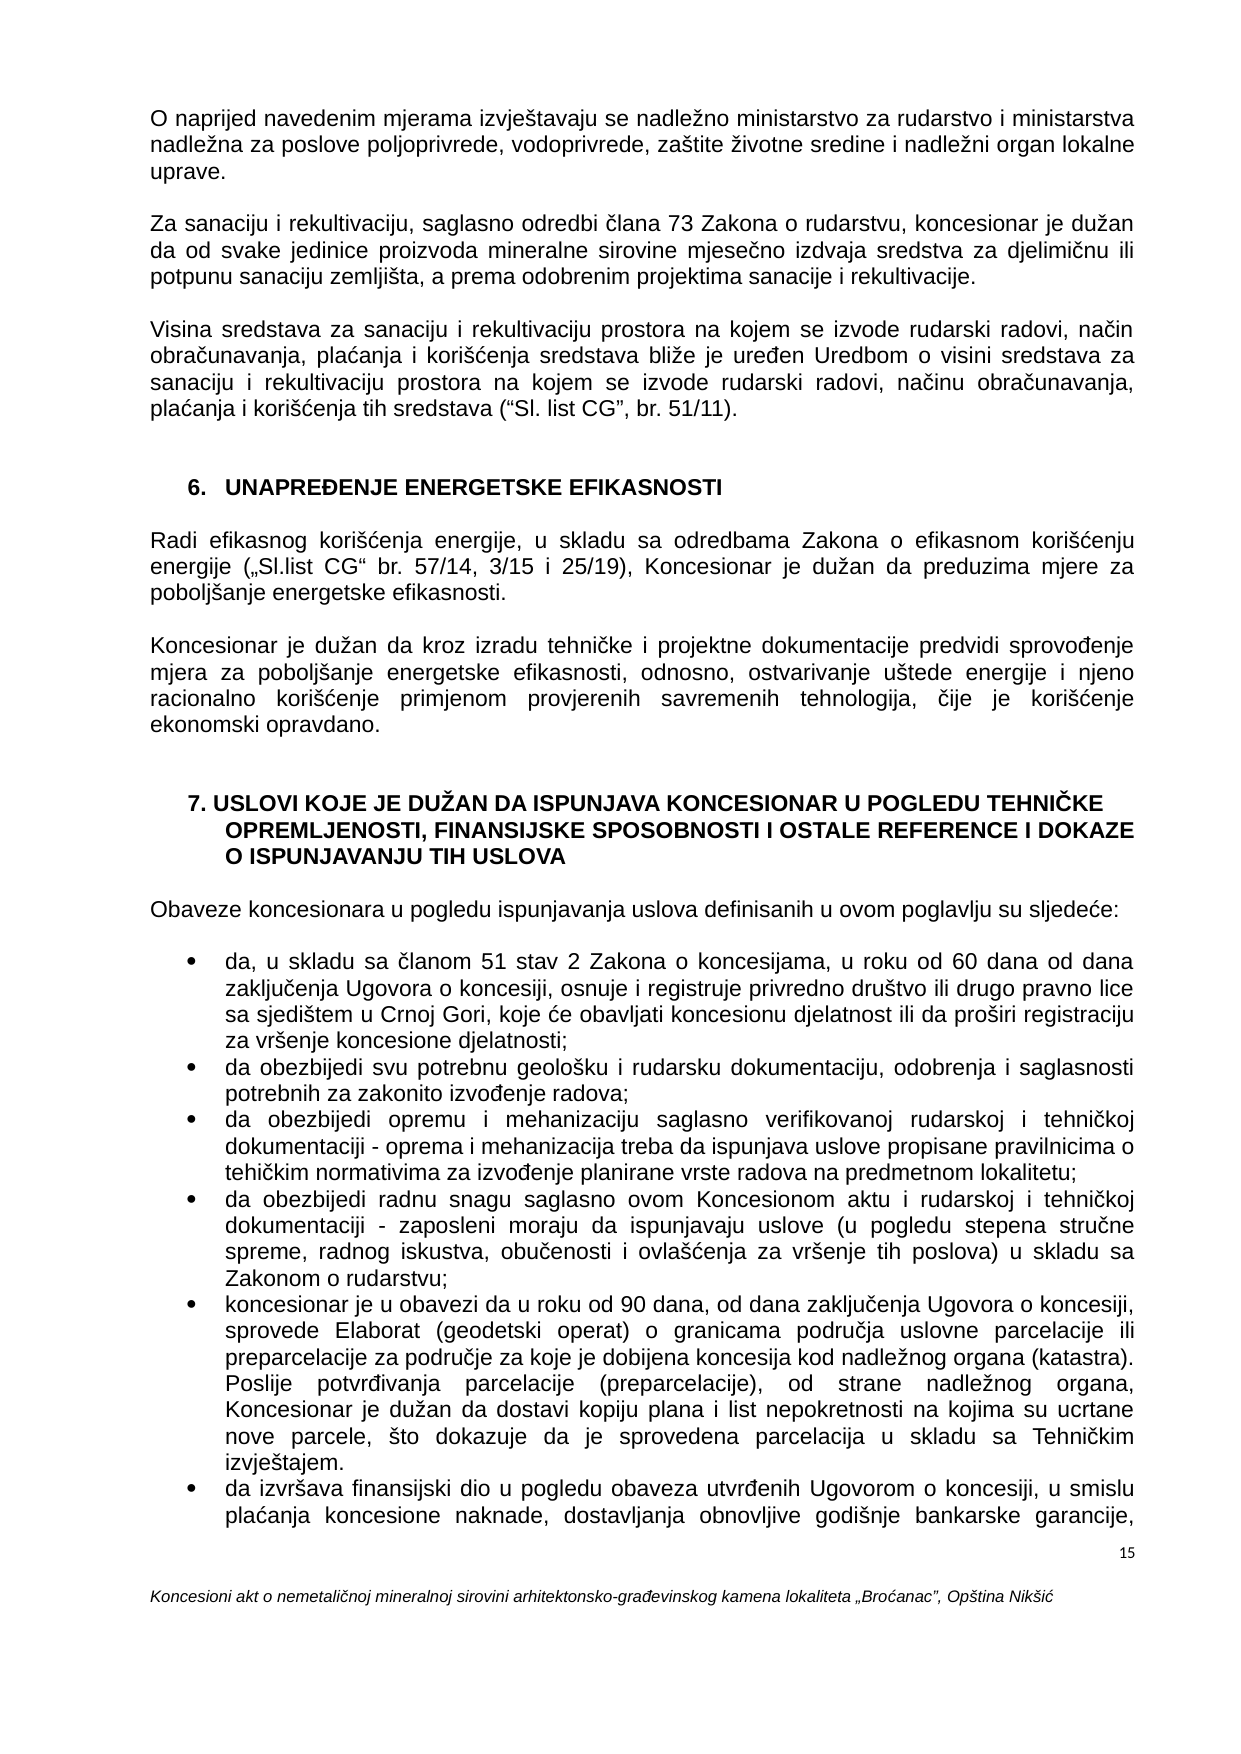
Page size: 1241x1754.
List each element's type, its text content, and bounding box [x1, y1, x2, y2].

list da, u skladu sa članom 51 stav 2 Zakona o koncesijama, u roku od 60 dana od dana zaključenja Ugovora o koncesiji, osnuje i registruje privredno društvo ili drugo pravno lice sa sjedištem u Crnoj Gori, koje će obavljati koncesionu djelatnost ili da proširi registraciju za vršenje koncesione djelatnosti; [187, 948, 1135, 1054]
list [187, 1475, 1135, 1528]
list da obezbijedi svu potrebnu geološku i rudarsku dokumentaciju, odobrenja i saglasnosti potrebnih za zakonito izvođenje radova; [187, 1054, 1135, 1106]
text Koncesionar je dužan da kroz izradu tehničke i projektne dokumentacije predvidi sprovođenje mjera za poboljšanje energetske efikasnosti, odnosno, ostvarivanje uštede energije i njeno racionalno korišćenje primjenom provjerenih savremenih tehnologija, čije je korišćenje ekonomski opravdano. [150, 632, 1135, 737]
text Obaveze koncesionara u pogledu ispunjavanja uslova definisanih u ovom poglavlju su sljedeće: [150, 896, 1135, 922]
subtitle OPREMLJENOSTI, FINANSIJSKE SPOSOBNOSTI I OSTALE REFERENCE I DOKAZE O ISPUNJAVANJU TIH USLOVA [225, 817, 1135, 869]
text Radi efikasnog korišćenja energije, u skladu sa odredbama Zakona o efikasnom korišćenju energije („Sl.list CG“ br. 57/14, 3/15 i 25/19), Koncesionar je dužan da preduzima mjere za poboljšanje energetske efikasnosti. [150, 527, 1135, 606]
text Visina sredstava za sanaciju i rekultivaciju prostora na kojem se izvode rudarski radovi, način obračunavanja, plaćanja i korišćenja sredstava bliže je uređen Uredbom o visini sredstava za sanaciju i rekultivaciju prostora na kojem se izvode rudarski radovi, načinu obračunavanja, plaćanja i korišćenja tih sredstava (“Sl. list CG”, br. 51/11). [150, 316, 1135, 421]
subtitle 7. USLOVI KOJE JE DUŽAN DA ISPUNJAVA KONCESIONAR U POGLEDU TEHNIČKE [187, 790, 1135, 817]
list da obezbijedi opremu i mehanizaciju saglasno verifikovanoj rudarskoj i tehničkoj dokumentaciji - oprema i mehanizacija treba da ispunjava uslove propisane pravilnicima o tehičkim normativima za izvođenje planirane vrste radova na predmetnom lokalitetu; [187, 1106, 1135, 1186]
text Za sanaciju i rekultivaciju, saglasno odredbi člana 73 Zakona o rudarstvu, koncesionar je dužan da od svake jedinice proizvoda mineralne sirovine mjesečno izdvaja sredstva za djelimičnu ili potpunu sanaciju zemljišta, a prema odobrenim projektima sanacije i rekultivacije. [150, 210, 1135, 289]
text O naprijed navedenim mjerama izvještavaju se nadležno ministarstvo za rudarstvo i ministarstva nadležna za poslove poljoprivrede, vodoprivrede, zaštite životne sredine i nadležni organ lokalne uprave. [150, 105, 1135, 184]
list da obezbijedi radnu snagu saglasno ovom Koncesionom aktu i rudarskoj i tehničkoj dokumentaciji - zaposleni moraju da ispunjavaju uslove (u pogledu stepena stručne spreme, radnog iskustva, obučenosti i ovlašćenja za vršenje tih poslova) u skladu sa Zakonom o rudarstvu; [187, 1186, 1135, 1291]
subtitle UNAPREĐENJE ENERGETSKE EFIKASNOSTI [187, 474, 1135, 500]
list koncesionar je u obavezi da u roku od 90 dana, od dana zaključenja Ugovora o koncesiji, sprovede Elaborat (geodetski operat) o granicama područja uslovne parcelacije ili preparcelacije za područje za koje je dobijena koncesija kod nadležnog organa (katastra). Poslije potvrđivanja parcelacije (preparcelacije), od strane nadležnog organa, Koncesionar je dužan da dostavi kopiju plana i list nepokretnosti na kojima su ucrtane nove parcele, što dokazuje da je sprovedena parcelacija u skladu sa Tehničkim izvještajem. [187, 1291, 1135, 1475]
